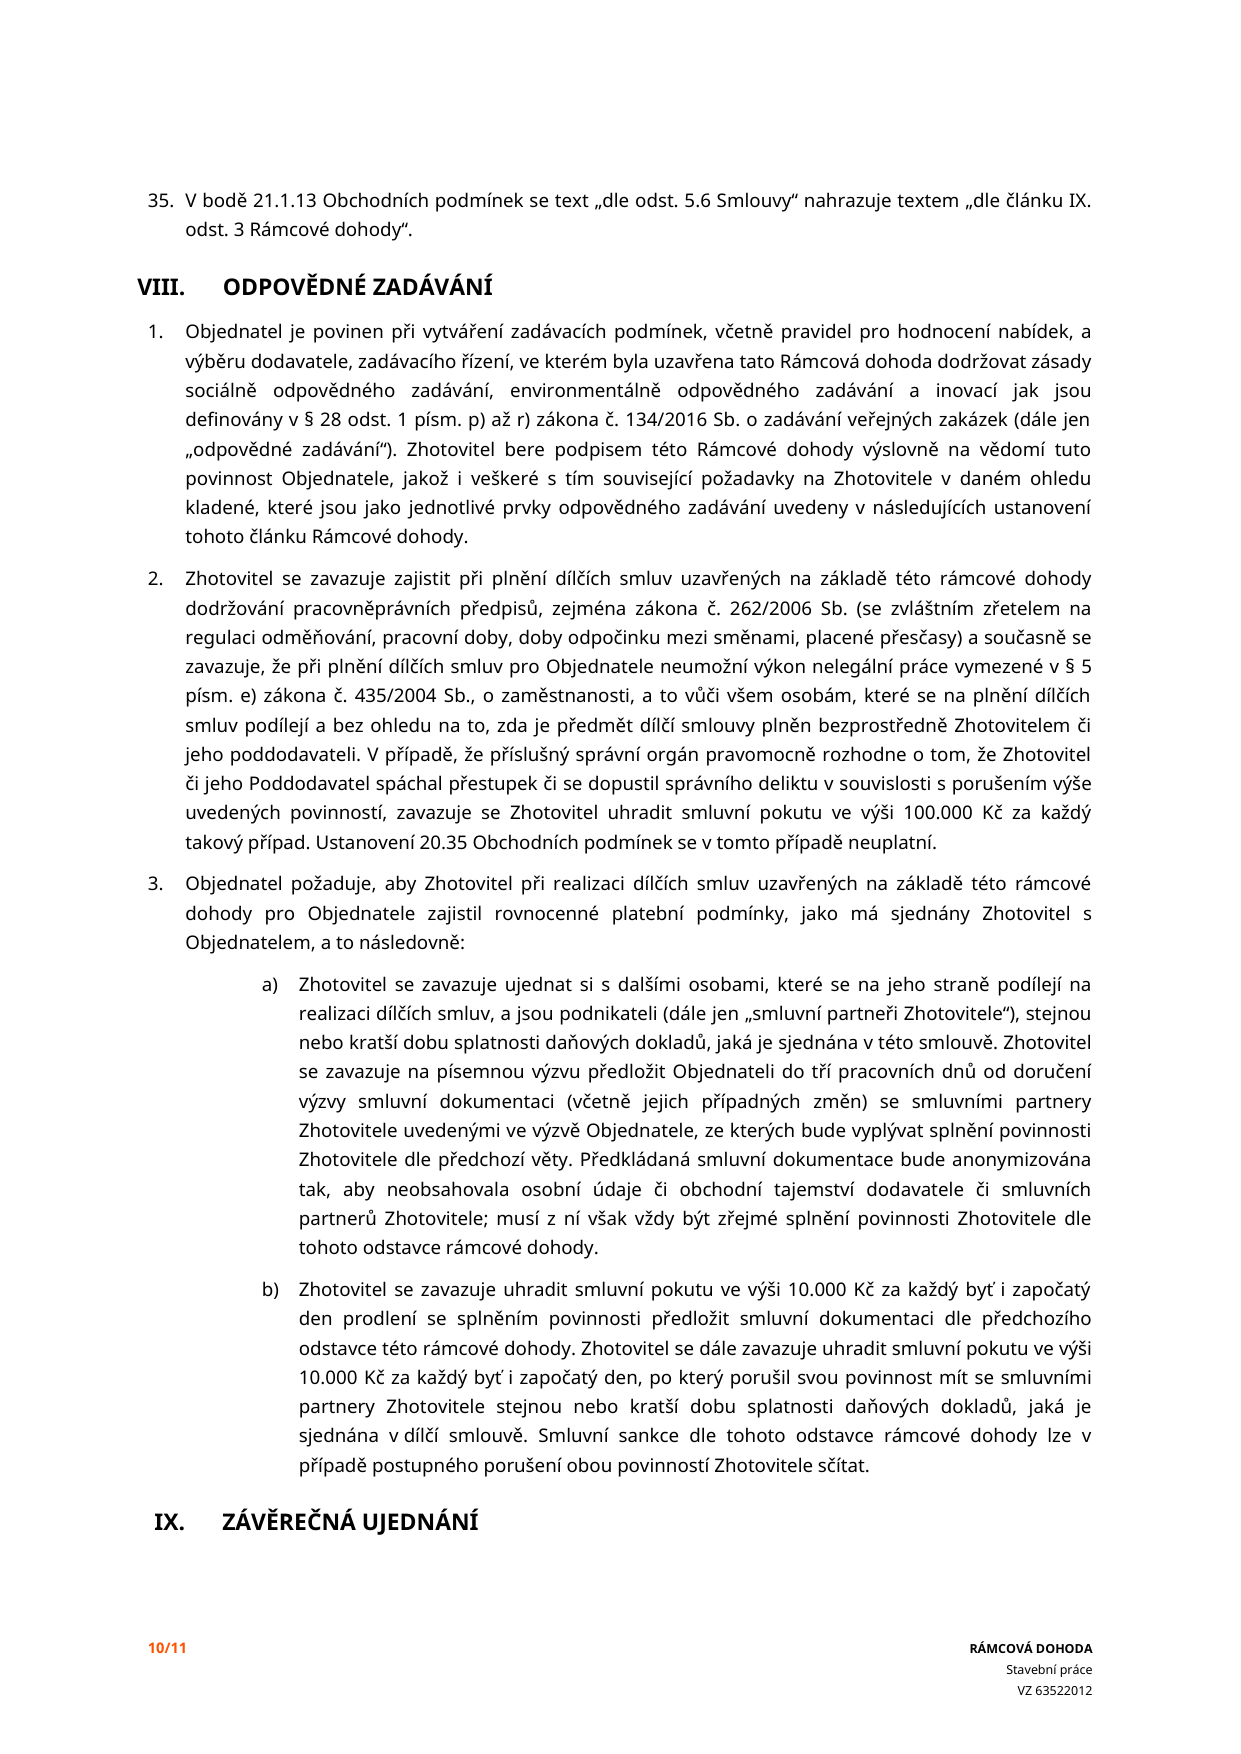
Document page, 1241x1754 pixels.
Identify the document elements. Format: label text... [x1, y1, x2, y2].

list Objednatel je povinen při vytváření zadávacích podmínek, včetně pravidel pro hodnocení nabídek, a výběru dodavatele, zadávacího řízení, ve kterém byla uzavřena tato Rámcová dohoda dodržovat zásady sociálně odpovědného zadávání, environmentálně odpovědného zadávání a inovací jak jsou definovány v § 28 odst. 1 písm. p) až r) zákona č. 134/2016 Sb. o zadávání veřejných zakázek (dále jen „odpovědné zadávání“). Zhotovitel bere podpisem této Rámcové dohody výslovně na vědomí tuto povinnost Objednatele, jakož i veškeré s tím související požadavky na Zhotovitele v daném ohledu kladené, které jsou jako jednotlivé prvky odpovědného zadávání uvedeny v následujících ustanovení tohoto článku Rámcové dohody. [148, 319, 1093, 549]
list Zhotovitel se zavazuje ujednat si s dalšími osobami, které se na jeho straně podílejí na realizaci dílčích smluv, a jsou podnikateli (dále jen „smluvní partneři Zhotovitele“), stejnou nebo kratší dobu splatnosti daňových dokladů, jaká je sjednána v této smlouvě. Zhotovitel se zavazuje na písemnou výzvu předložit Objednateli do tří pracovních dnů od doručení výzvy smluvní dokumentaci (včetně jejich případných změn) se smluvními partnery Zhotovitele uvedenými ve výzvě Objednatele, ze kterých bude vyplývat splnění povinnosti Zhotovitele dle předchozí věty. Předkládaná smluvní dokumentace bude anonymizována tak, aby neobsahovala osobní údaje či obchodní tajemství dodavatele či smluvních partnerů Zhotovitele; musí z ní však vždy být zřejmé splnění povinnosti Zhotovitele dle tohoto odstavce rámcové dohody. [262, 971, 1093, 1260]
list ODPOVĚDNÉ ZADÁVÁNÍ [185, 270, 1093, 302]
list V bodě 21.1.13 Obchodních podmínek se text „dle odst. 5.6 Smlouvy“ nahrazuje textem „dle článku IX. odst. 3 Rámcové dohody“. [148, 187, 1093, 242]
list ZÁVĚREČNÁ UJEDNÁNÍ [185, 1506, 1093, 1537]
list Zhotovitel se zavazuje uhradit smluvní pokutu ve výši 10.000 Kč za každý byť i započatý den prodlení se splněním povinnosti předložit smluvní dokumentaci dle předchozího odstavce této rámcové dohody. Zhotovitel se dále zavazuje uhradit smluvní pokutu ve výši 10.000 Kč za každý byť i započatý den, po který porušil svou povinnost mít se smluvními partnery Zhotovitele stejnou nebo kratší dobu splatnosti daňových dokladů, jaká je sjednána v dílčí smlouvě. Smluvní sankce dle tohoto odstavce rámcové dohody lze v případě postupného porušení obou povinností Zhotovitele sčítat. [262, 1276, 1093, 1477]
list Zhotovitel se zavazuje zajistit při plnění dílčích smluv uzavřených na základě této rámcové dohody dodržování pracovněprávních předpisů, zejména zákona č. 262/2006 Sb. (se zvláštním zřetelem na regulaci odměňování, pracovní doby, doby odpočinku mezi směnami, placené přesčasy) a současně se zavazuje, že při plnění dílčích smluv pro Objednatele neumožní výkon nelegální práce vymezené v § 5 písm. e) zákona č. 435/2004 Sb., o zaměstnanosti, a to vůči všem osobám, které se na plnění dílčích smluv podílejí a bez ohledu na to, zda je předmět dílčí smlouvy plněn bezprostředně Zhotovitelem či jeho poddodavateli. V případě, že příslušný správní orgán pravomocně rozhodne o tom, že Zhotovitel či jeho Poddodavatel spáchal přestupek či se dopustil správního deliktu v souvislosti s porušením výše uvedených povinností, zavazuje se Zhotovitel uhradit smluvní pokutu ve výši 100.000 Kč za každý takový případ. Ustanovení 20.35 Obchodních podmínek se v tomto případě neuplatní. [148, 566, 1093, 854]
list Objednatel požaduje, aby Zhotovitel při realizaci dílčích smluv uzavřených na základě této rámcové dohody pro Objednatele zajistil rovnocenné platební podmínky, jako má sjednány Zhotovitel s Objednatelem, a to následovně: [148, 871, 1093, 955]
